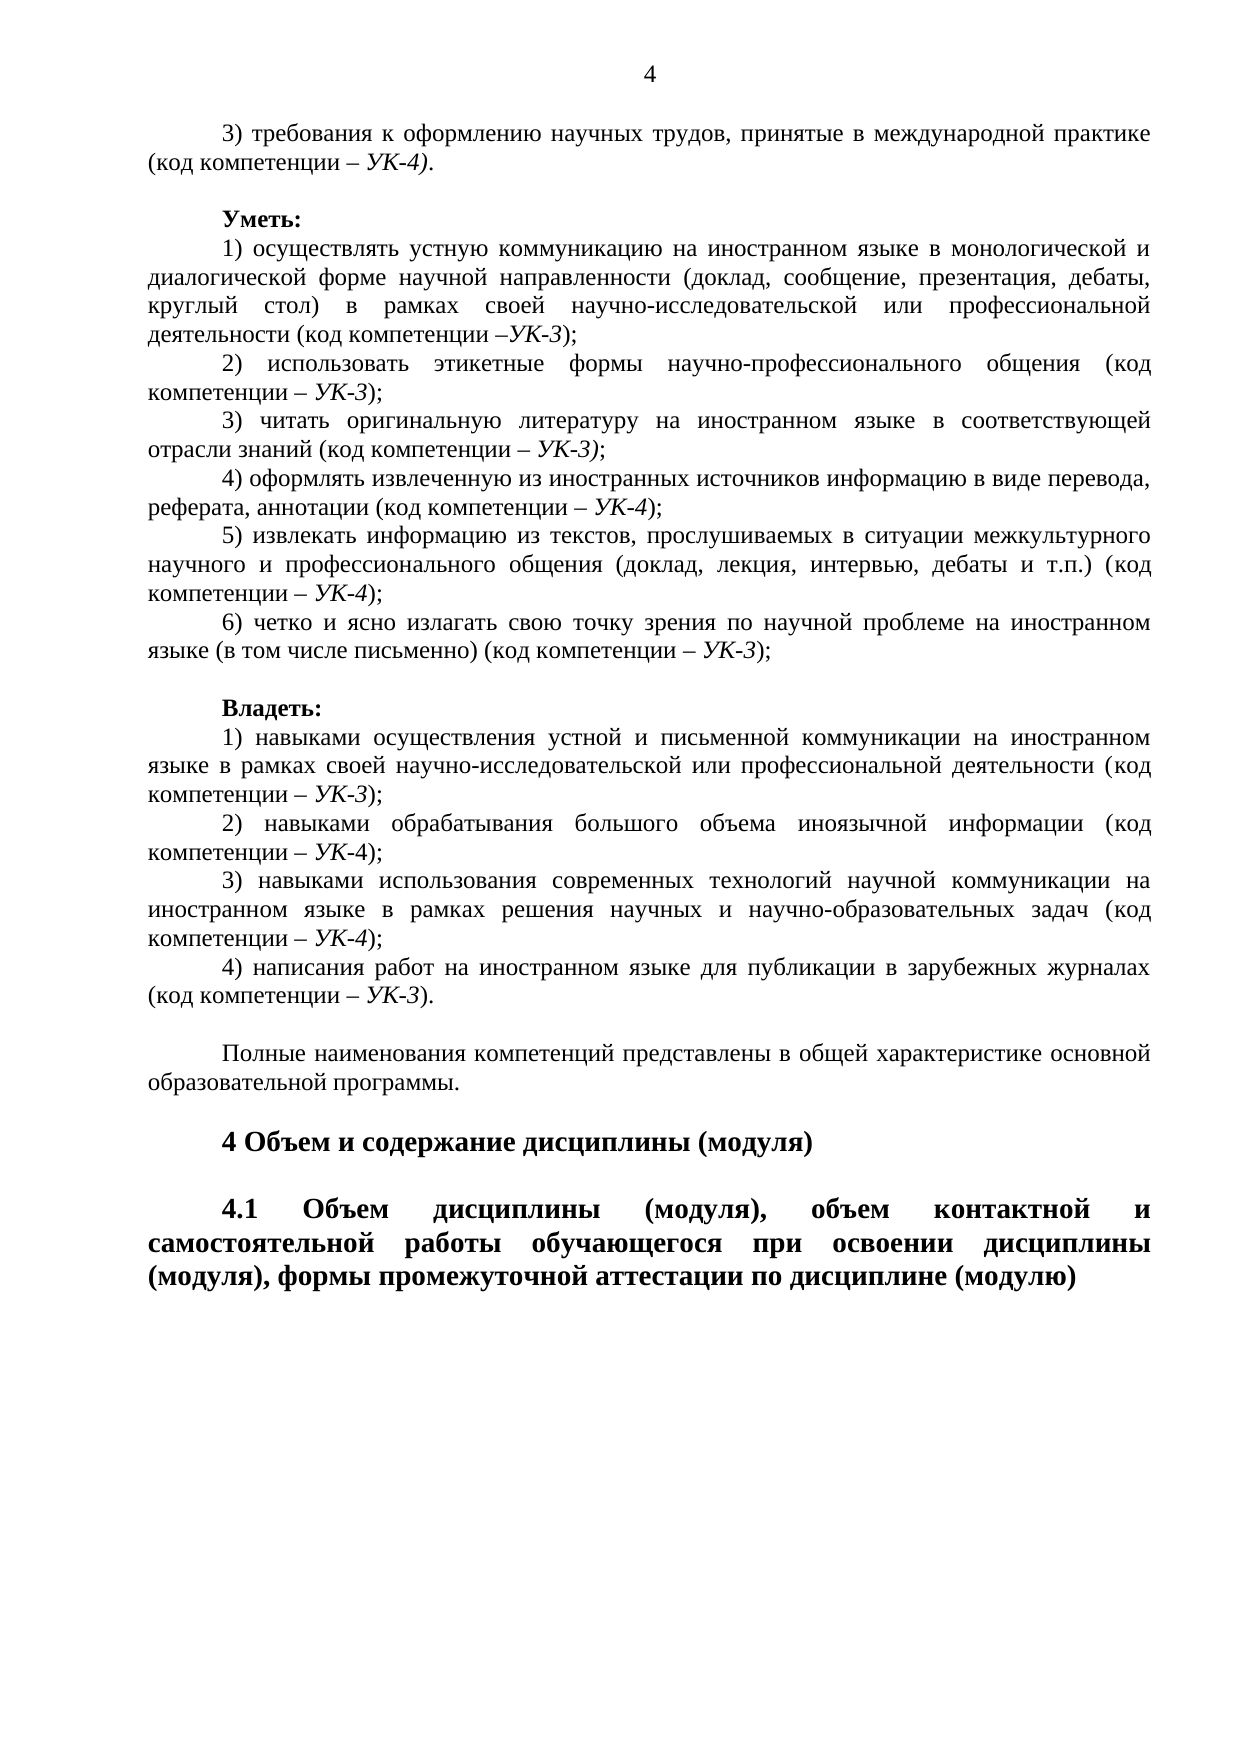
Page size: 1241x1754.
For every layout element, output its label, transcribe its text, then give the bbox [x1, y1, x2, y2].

text 3) требования к оформлению научных трудов, принятые в международной практике (код компетенции – УК-4). [148, 118, 1152, 176]
text 4) написания работ на иностранном языке для публикации в зарубежных журналах (код компетенции – УК-3). [148, 952, 1152, 1009]
text 4 Объем и содержание дисциплины (модуля) [148, 1124, 1152, 1158]
text 2) использовать этикетные формы научно-профессионального общения (код компетенции – УК-3); [148, 348, 1152, 406]
text 3) навыками использования современных технологий научной коммуникации на иностранном языке в рамках решения научных и научно-образовательных задач (код компетенции – УК-4); [148, 866, 1152, 952]
text 3) читать оригинальную литературу на иностранном языке в соответствующей отрасли знаний (код компетенции – УК-3); [148, 406, 1152, 463]
text 6) четко и ясно излагать свою точку зрения по научной проблеме на иностранном языке (в том числе письменно) (код компетенции – УК-3); [148, 607, 1152, 664]
text 1) навыками осуществления устной и письменной коммуникации на иностранном языке в рамках своей научно-исследовательской или профессиональной деятельности (код компетенции – УК-3); [148, 722, 1152, 808]
text 4) оформлять извлеченную из иностранных источников информацию в виде перевода, реферата, аннотации (код компетенции – УК-4); [148, 463, 1152, 521]
text 2) навыками обрабатывания большого объема иноязычной информации (код компетенции – УК-4); [148, 808, 1152, 866]
text 4.1 Объем дисциплины (модуля), объем контактной и самостоятельной работы обучающегося при освоении дисциплины (модуля), формы промежуточной аттестации по дисциплине (модулю) [148, 1191, 1152, 1292]
text Владеть: [148, 693, 1152, 722]
text 1) осуществлять устную коммуникацию на иностранном языке в монологической и диалогической форме научной направленности (доклад, сообщение, презентация, дебаты, круглый стол) в рамках своей научно-исследовательской или профессиональной деятельности (код компетенции –УК-3); [148, 233, 1152, 348]
text Полные наименования компетенций представлены в общей характеристике основной образовательной программы. [148, 1038, 1152, 1096]
text Уметь: [148, 204, 1152, 233]
text 5) извлекать информацию из текстов, прослушиваемых в ситуации межкультурного научного и профессионального общения (доклад, лекция, интервью, дебаты и т.п.) (код компетенции – УК-4); [148, 521, 1152, 607]
